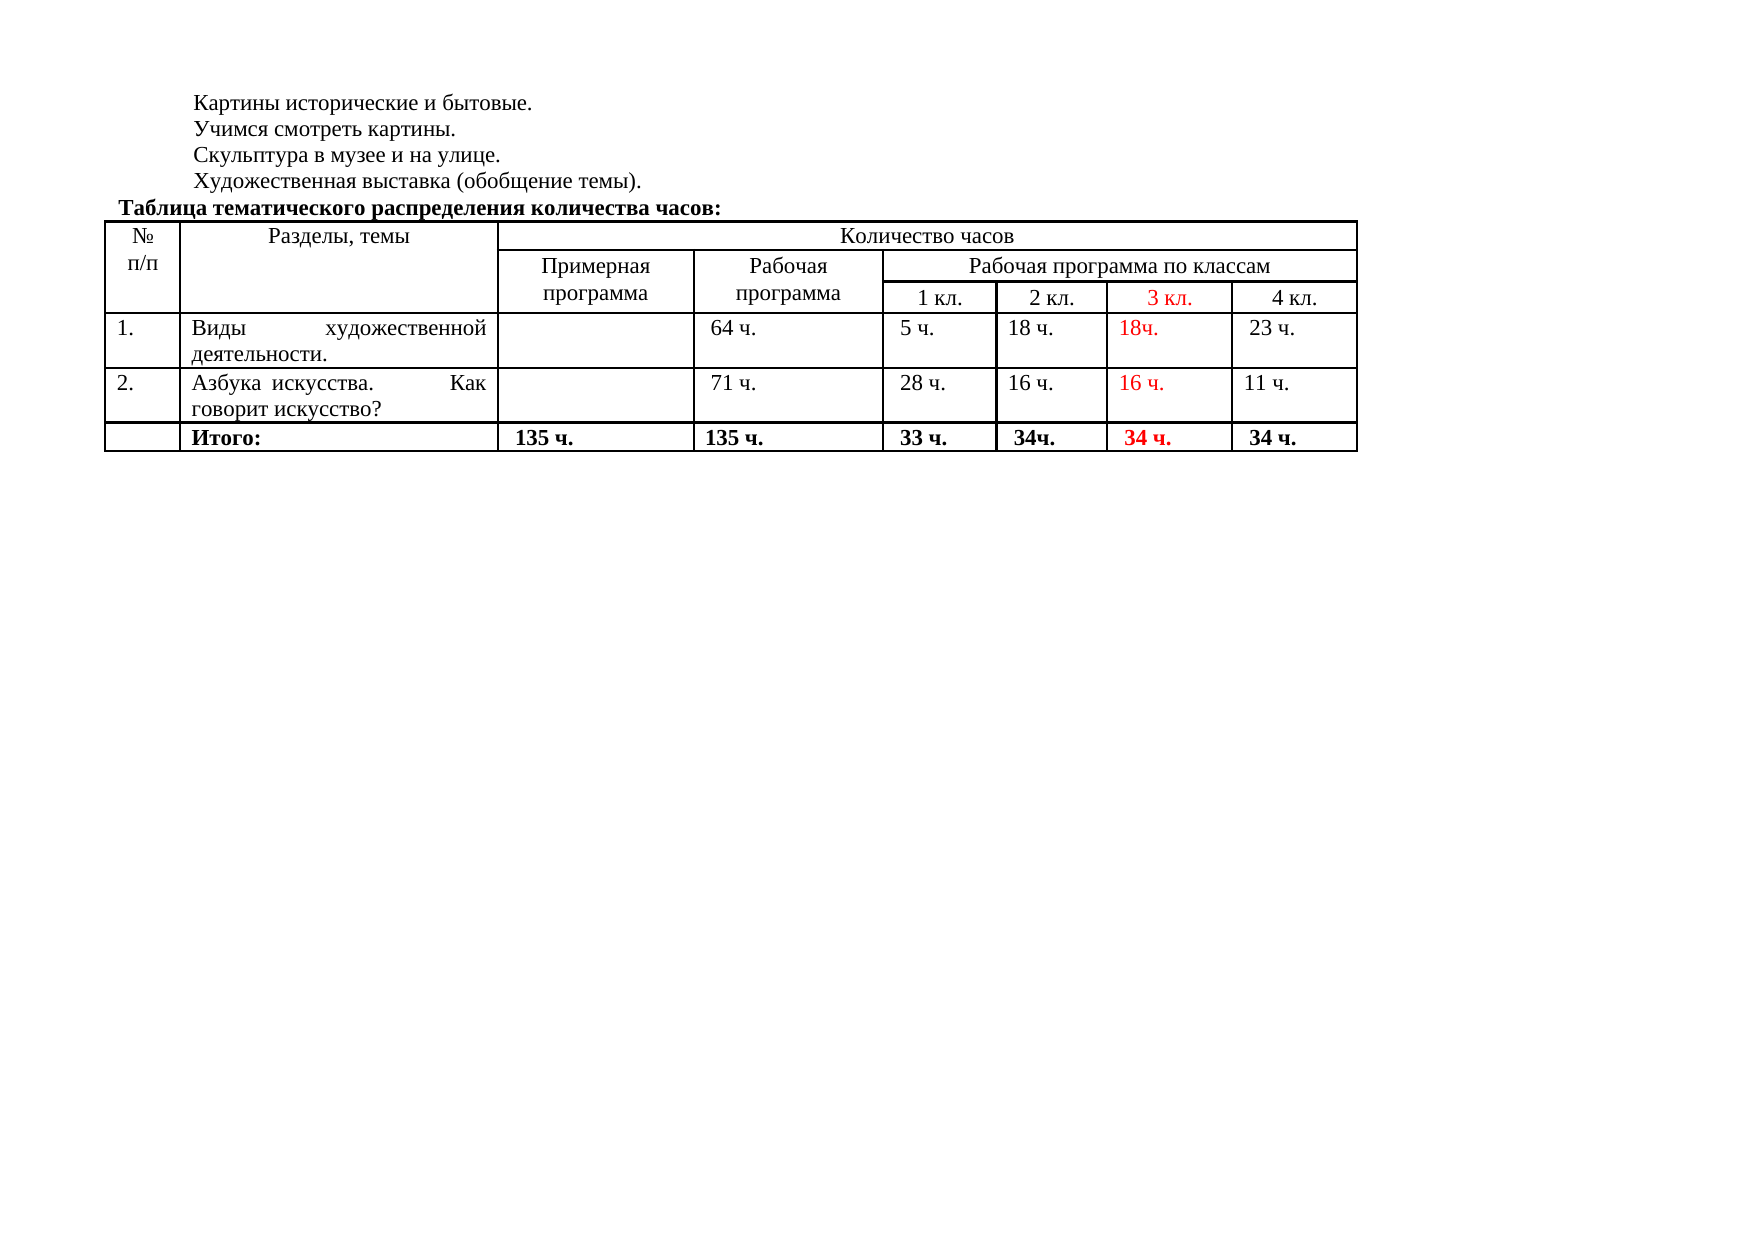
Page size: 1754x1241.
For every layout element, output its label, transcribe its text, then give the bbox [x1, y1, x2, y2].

table_cell 34 ч. [1108, 424, 1231, 450]
table_cell Итого: [181, 424, 497, 450]
table_header Разделы, темы [181, 223, 497, 312]
table_cell 2 кл. [998, 283, 1106, 312]
table_cell 3 кл. [1108, 283, 1231, 312]
table_cell 1 кл. [884, 283, 995, 312]
text Картины исторические и бытовые. [118, 88, 1636, 115]
text Скульптура в музее и на улице. [118, 141, 1636, 168]
text Художественная выставка (обобщение темы). [118, 168, 1636, 194]
table_cell 11 ч. [1233, 369, 1356, 421]
table_cell 16 ч. [1108, 369, 1231, 421]
table_cell Примерная программа [499, 251, 693, 312]
table_cell 71 ч. [695, 369, 882, 421]
text Таблица тематического распределения количества часов: [118, 194, 1636, 220]
table_cell [106, 424, 179, 450]
table_cell 16 ч. [998, 369, 1106, 421]
table_cell 28 ч. [884, 369, 995, 421]
table_cell [499, 369, 693, 421]
table_cell 2. [106, 369, 179, 421]
table_cell 34 ч. [1233, 424, 1356, 450]
table_header № п/п [106, 223, 179, 312]
text Учимся смотреть картины. [118, 115, 1636, 141]
table_cell Рабочая программа по классам [884, 251, 1356, 280]
table_cell 64 ч. [695, 314, 882, 367]
table_cell 135 ч. [695, 424, 882, 450]
table_cell 18ч. [1108, 314, 1231, 367]
table_cell 135 ч. [499, 424, 693, 450]
table_cell [499, 314, 693, 367]
table_cell Рабочая программа [695, 251, 882, 312]
table_cell 33 ч. [884, 424, 995, 450]
table_cell 23 ч. [1233, 314, 1356, 367]
table_cell 5 ч. [884, 314, 995, 367]
table_cell 4 кл. [1233, 283, 1356, 312]
table_header Количество часов [499, 223, 1356, 249]
table_cell 18 ч. [998, 314, 1106, 367]
table_cell Азбука искусства. Как говорит искусство? [181, 369, 497, 421]
table_cell Виды художественной деятельности. [181, 314, 497, 367]
table_cell 1. [106, 314, 179, 367]
table_cell 34ч. [998, 424, 1106, 450]
